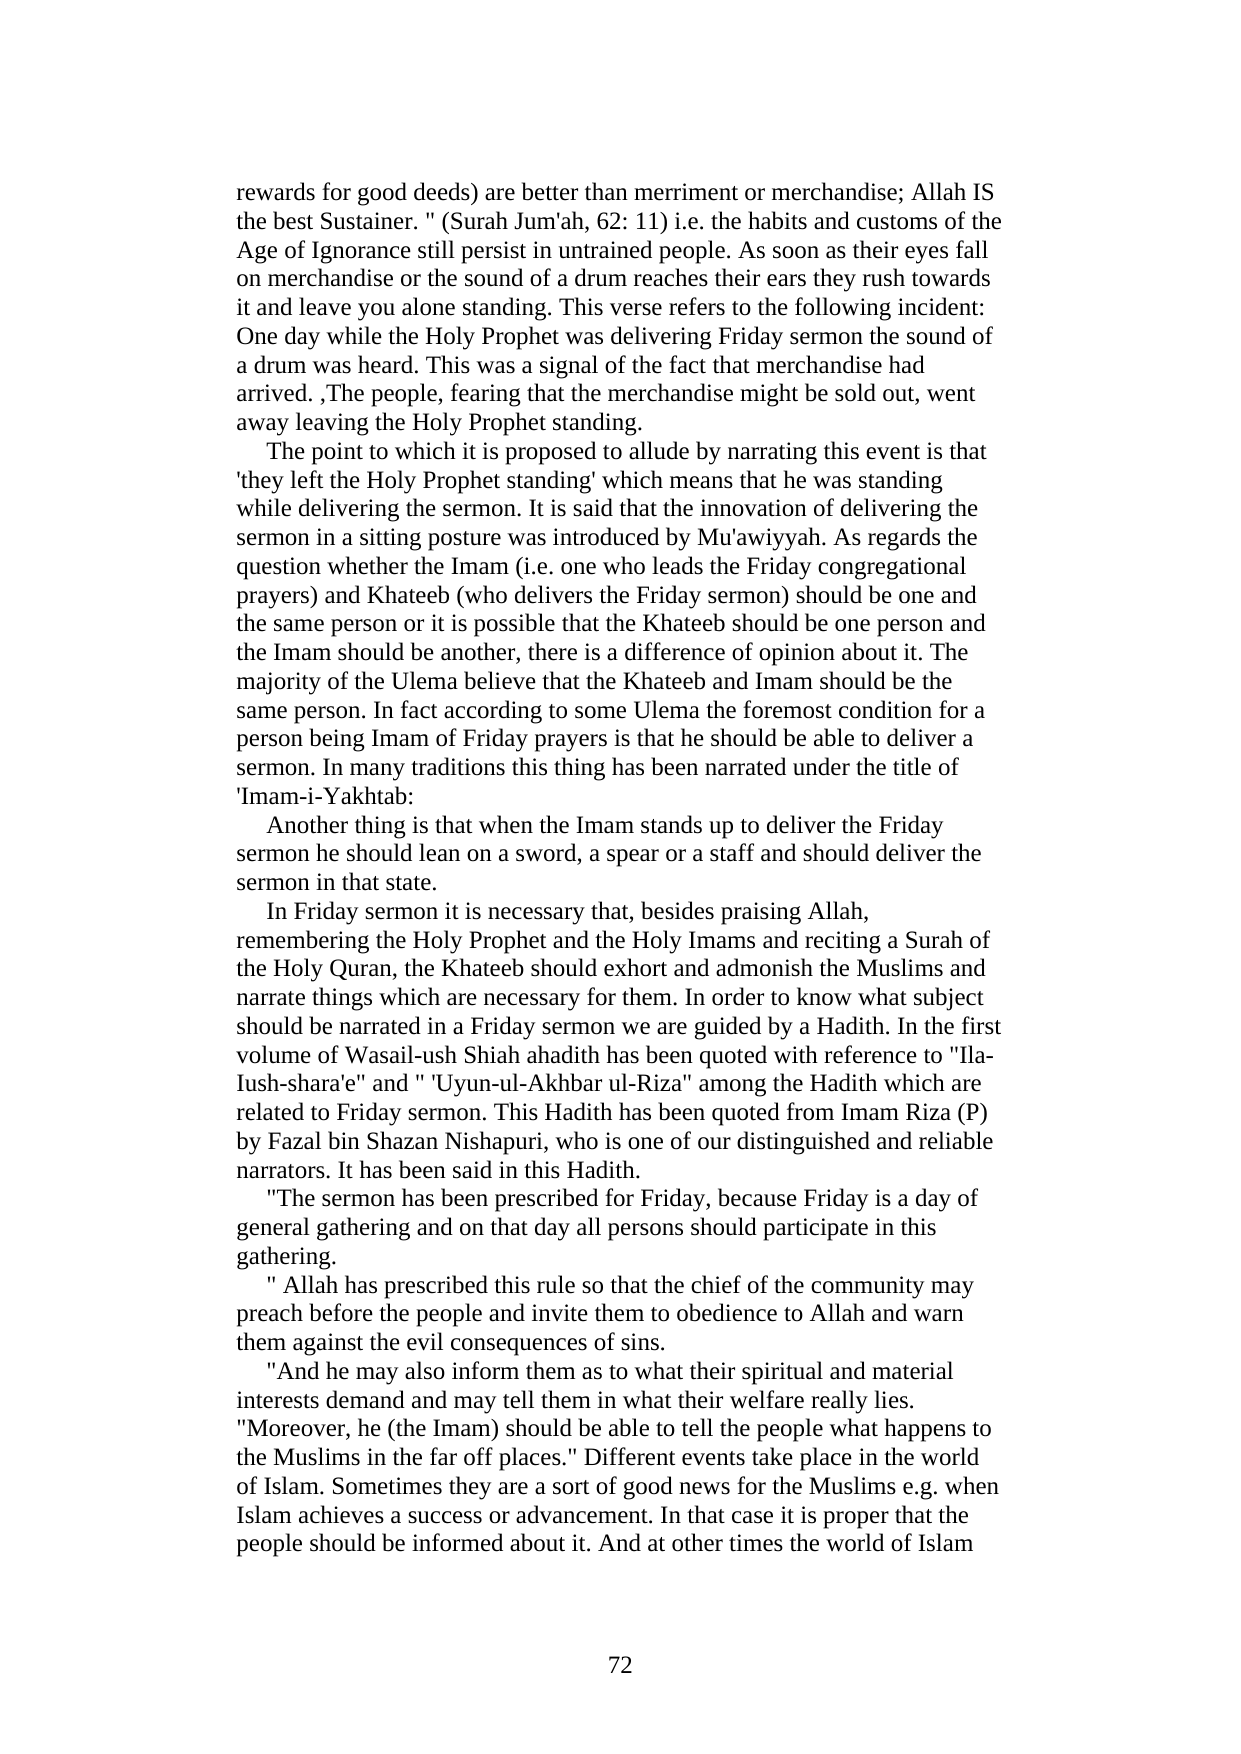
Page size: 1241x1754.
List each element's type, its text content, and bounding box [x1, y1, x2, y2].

text "The sermon has been prescribed for Friday, because Friday is a day of general gathering and on that day all persons should participate in this gathering. [236, 1183, 1004, 1270]
text The point to which it is proposed to allude by narrating this event is that 'they left the Holy Prophet standing' which means that he was standing while delivering the sermon. It is said that the innovation of delivering the sermon in a sitting posture was introduced by Mu'awiyyah. As regards the question whether the Imam (i.e. one who leads the Friday congregational prayers) and Khateeb (who delivers the Friday sermon) should be one and the same person or it is possible that the Khateeb should be one person and the Imam should be another, there is a difference of opinion about it. The majority of the Ulema believe that the Khateeb and Imam should be the same person. In fact according to some Ulema the foremost condition for a person being Imam of Friday prayers is that he should be able to deliver a sermon. In many traditions this thing has been narrated under the title of 'Imam-i-Yakhtab: [236, 436, 1004, 810]
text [236, 177, 1004, 436]
text Another thing is that when the Imam stands up to deliver the Friday sermon he should lean on a sword, a spear or a staff and should deliver the sermon in that state. [236, 810, 1004, 896]
text In Friday sermon it is necessary that, besides praising Allah, remembering the Holy Prophet and the Holy Imams and reciting a Surah of the Holy Quran, the Khateeb should exhort and admonish the Muslims and narrate things which are necessary for them. In order to know what subject should be narrated in a Friday sermon we are guided by a Hadith. In the first volume of Wasail-ush Shiah ahadith has been quoted with reference to "Ila-Iush-shara'e" and " 'Uyun-ul-Akhbar ul-Riza" among the Hadith which are related to Friday sermon. This Hadith has been quoted from Imam Riza (P) by Fazal bin Shazan Nishapuri, who is one of our distinguished and reliable narrators. It has been said in this Hadith. [236, 896, 1004, 1183]
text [236, 1356, 1004, 1557]
text " Allah has prescribed this rule so that the chief of the community may preach before the people and invite them to obedience to Allah and warn them against the evil consequences of sins. [236, 1270, 1004, 1356]
